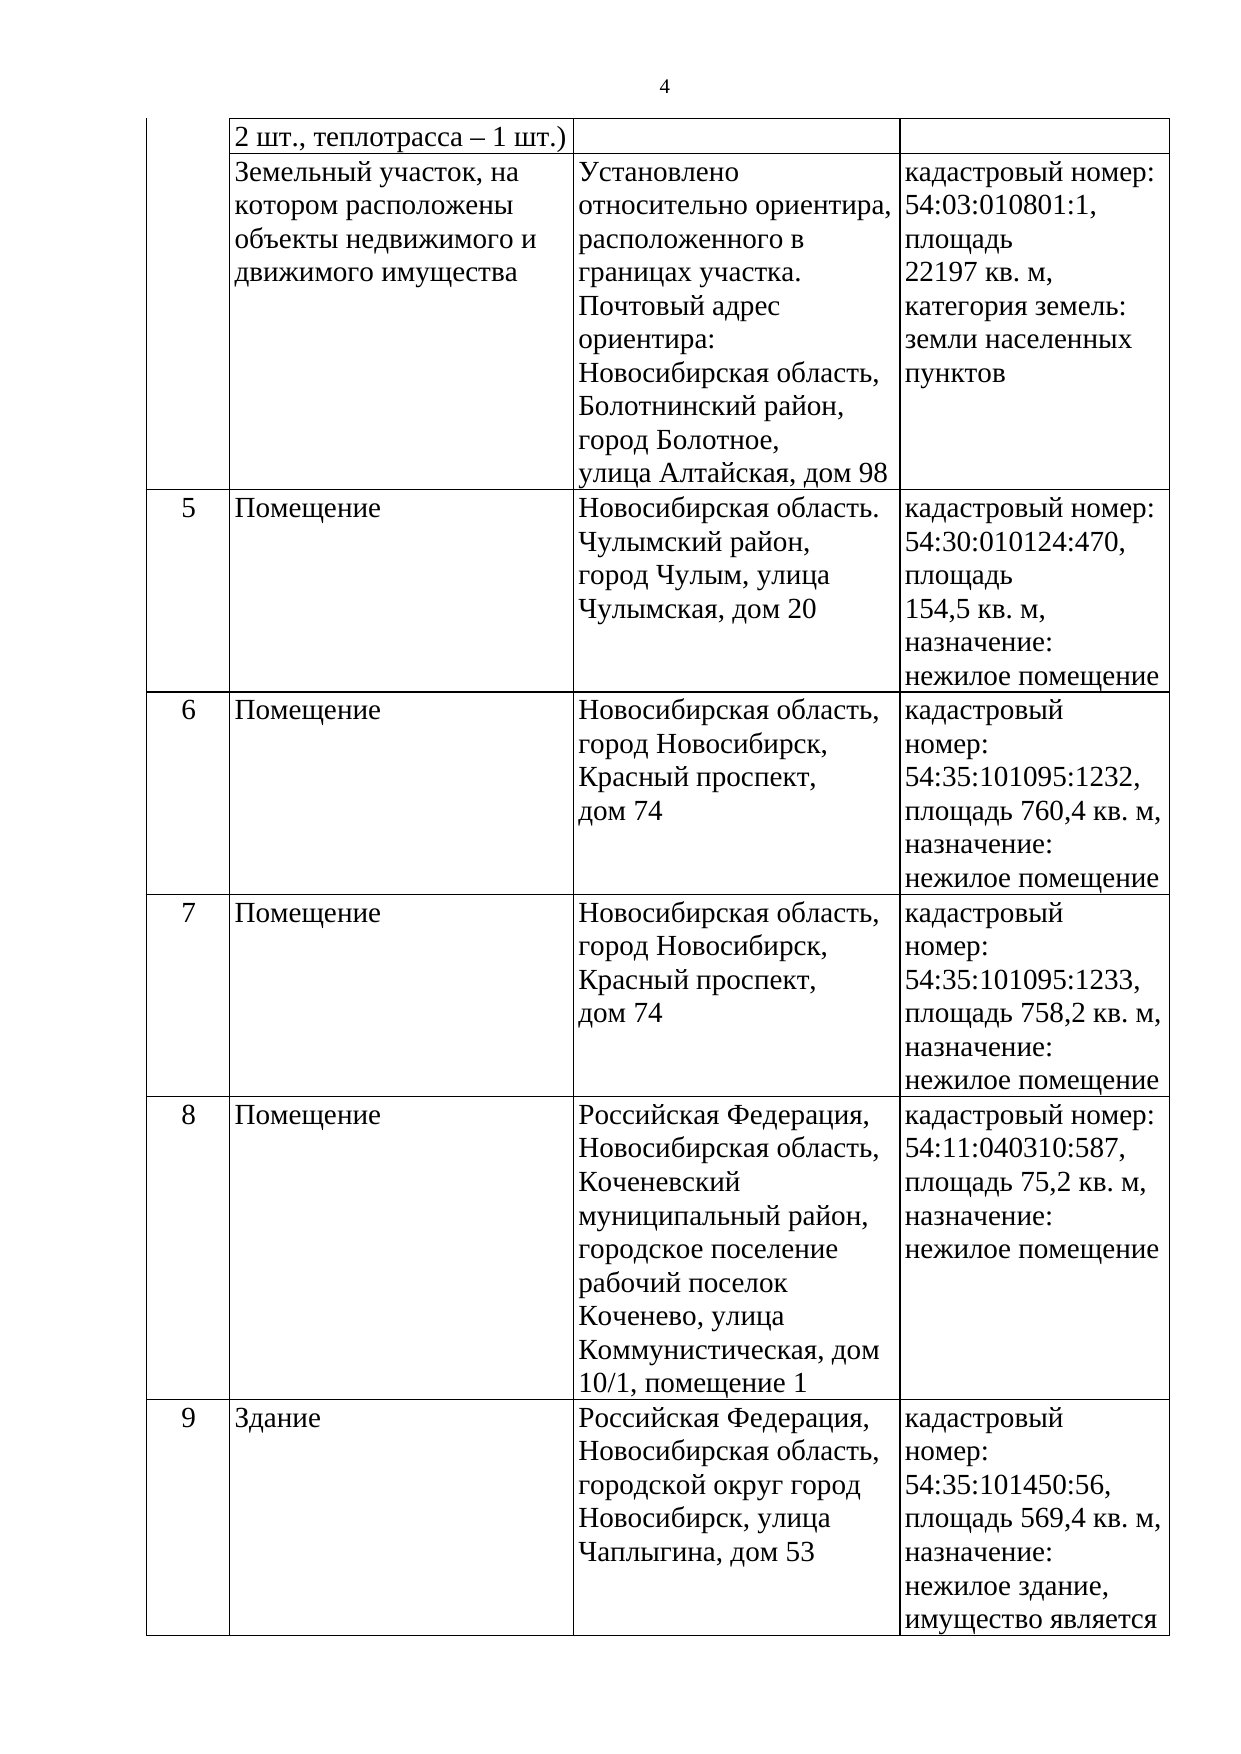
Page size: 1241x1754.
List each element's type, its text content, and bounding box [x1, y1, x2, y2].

table_cell Российская Федерация, Новосибирская область, Коченевский муниципальный район, городское поселение рабочий поселок Коченево, улица Коммунистическая, дом 10/1, помещение 1 [574, 1097, 899, 1399]
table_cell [574, 1400, 899, 1635]
table_cell кадастровый номер: 54:11:040310:587, площадь 75,2 кв. м, назначение: нежилое помещение [901, 1097, 1169, 1399]
table_cell кадастровый номер: 54:30:010124:470, площадь 154,5 кв. м, назначение: нежилое помещение [901, 490, 1169, 691]
table_cell Помещение [230, 490, 573, 691]
table_cell Здание [230, 1400, 573, 1635]
table_cell Новосибирская область. Чулымский район, город Чулым, улица Чулымская, дом 20 [574, 490, 899, 691]
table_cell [574, 119, 899, 153]
table_cell [147, 1097, 229, 1399]
table_cell кадастровый номер: 54:03:010801:1, площадь 22197 кв. м, категория земель: земли населенных пунктов [901, 154, 1169, 489]
table_cell Новосибирская область, город Новосибирск, Красный проспект, дом 74 [574, 693, 899, 894]
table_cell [901, 119, 1169, 153]
table_cell Помещение [230, 895, 573, 1096]
table_cell кадастровый номер: 54:35:101095:1233, площадь 758,2 кв. м, назначение: нежилое помещение [901, 895, 1169, 1096]
table_cell [147, 490, 229, 691]
table_cell Помещение [230, 1097, 573, 1399]
table_cell [147, 1400, 229, 1635]
table_cell [147, 895, 229, 1096]
table_cell Земельный участок, на котором расположены объекты недвижимого и движимого имущества [230, 154, 573, 489]
table_cell Установлено относительно ориентира, расположенного в границах участка. Почтовый адрес ориентира: Новосибирская область, Болотнинский район, город Болотное, улица Алтайская, дом 98 [574, 154, 899, 489]
table_cell [147, 693, 229, 894]
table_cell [230, 119, 573, 153]
table_cell кадастровый номер: 54:35:101095:1232, площадь 760,4 кв. м, назначение: нежилое помещение [901, 693, 1169, 894]
table_cell Помещение [230, 693, 573, 894]
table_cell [901, 1400, 1169, 1635]
table_cell Новосибирская область, город Новосибирск, Красный проспект, дом 74 [574, 895, 899, 1096]
